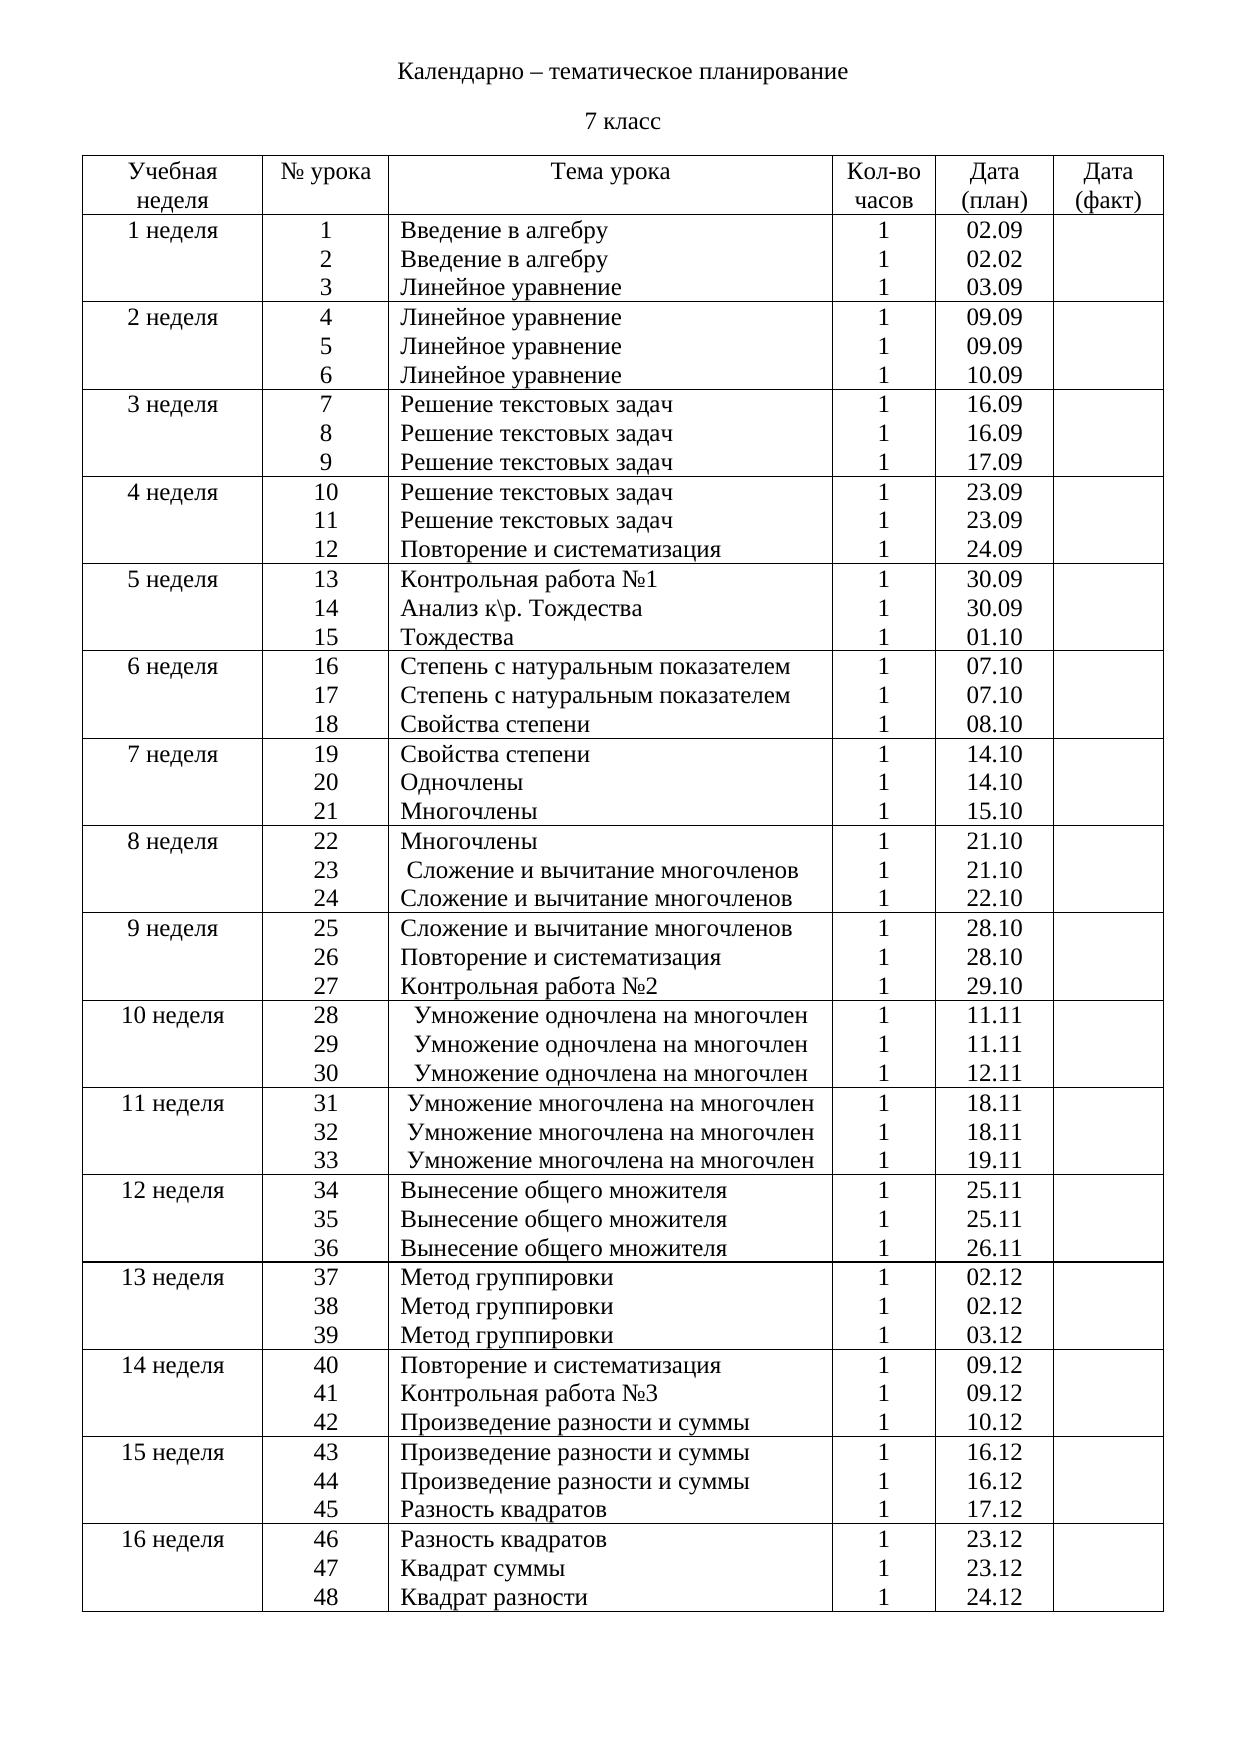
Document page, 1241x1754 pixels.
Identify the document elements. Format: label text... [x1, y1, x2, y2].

table_cell Повторение и систематизация Контрольная работа №3 Произведение разности и суммы [389, 1350, 832, 1436]
table_cell [1054, 1175, 1163, 1261]
table_cell 1 1 1 [833, 1175, 935, 1261]
table_header Учебная неделя [83, 156, 262, 214]
table_cell 1 1 1 [833, 739, 935, 825]
table_cell 10 11 12 [263, 477, 388, 563]
table_cell 1 1 1 [833, 1350, 935, 1436]
table_cell Контрольная работа №1 Анализ к\р. Тождества Тождества [389, 564, 832, 650]
table_cell [1054, 1263, 1163, 1349]
table_cell 7 8 9 [263, 390, 388, 476]
table_cell Произведение разности и суммы Произведение разности и суммы Разность квадратов [389, 1437, 832, 1523]
table_cell 1 1 1 [833, 215, 935, 301]
text Календарно – тематическое планирование [94, 56, 1152, 85]
table_cell 37 38 39 [263, 1263, 388, 1349]
table_cell [1054, 739, 1163, 825]
table_cell 1 1 1 [833, 1088, 935, 1174]
table_cell 1 1 1 [833, 564, 935, 650]
table_cell 1 1 1 [833, 1524, 935, 1611]
table_cell Линейное уравнение Линейное уравнение Линейное уравнение [389, 302, 832, 388]
table_cell 23.09 23.09 24.09 [936, 477, 1053, 563]
table_cell Метод группировки Метод группировки Метод группировки [389, 1263, 832, 1349]
table_cell 16.09 16.09 17.09 [936, 390, 1053, 476]
table_header № урока [263, 156, 388, 214]
table_cell 30.09 30.09 01.10 [936, 564, 1053, 650]
table_cell 16 неделя [83, 1524, 262, 1611]
table_cell 7 неделя [83, 739, 262, 825]
table_cell 1 1 1 [833, 826, 935, 912]
table_cell 1 1 1 [833, 477, 935, 563]
table_cell 09.12 09.12 10.12 [936, 1350, 1053, 1436]
table_cell 1 1 1 [833, 1001, 935, 1087]
table_cell 1 1 1 [833, 651, 935, 738]
table_cell 12 неделя [83, 1175, 262, 1261]
table_cell 11 неделя [83, 1088, 262, 1174]
table_cell 5 неделя [83, 564, 262, 650]
table_cell 4 неделя [83, 477, 262, 563]
table_cell [1054, 913, 1163, 999]
table_cell 16 17 18 [263, 651, 388, 738]
table_cell Разность квадратов Квадрат суммы Квадрат разности [389, 1524, 832, 1611]
table_header Дата (факт) [1054, 156, 1163, 214]
table_cell 02.12 02.12 03.12 [936, 1263, 1053, 1349]
table_cell 28.10 28.10 29.10 [936, 913, 1053, 999]
table_cell 02.09 02.02 03.09 [936, 215, 1053, 301]
table_cell 28 29 30 [263, 1001, 388, 1087]
table_cell 1 2 3 [263, 215, 388, 301]
table_cell Сложение и вычитание многочленов Повторение и систематизация Контрольная работа №2 [389, 913, 832, 999]
table_cell [1054, 1437, 1163, 1523]
table_cell [1054, 477, 1163, 563]
table_cell 2 неделя [83, 302, 262, 388]
table_header Дата (план) [936, 156, 1053, 214]
table_cell 31 32 33 [263, 1088, 388, 1174]
table_cell 34 35 36 [263, 1175, 388, 1261]
table_cell [1054, 1088, 1163, 1174]
table_cell [1054, 564, 1163, 650]
table_cell 15 неделя [83, 1437, 262, 1523]
table_cell 21.10 21.10 22.10 [936, 826, 1053, 912]
table_cell 8 неделя [83, 826, 262, 912]
table_cell 25 26 27 [263, 913, 388, 999]
table_cell Степень с натуральным показателем Степень с натуральным показателем Свойства степени [389, 651, 832, 738]
table_cell 16.12 16.12 17.12 [936, 1437, 1053, 1523]
table_cell Умножение одночлена на многочлен Умножение одночлена на многочлен Умножение одночлена на многочлен [389, 1001, 832, 1087]
table_cell 1 1 1 [833, 913, 935, 999]
table_cell [1054, 1350, 1163, 1436]
table_cell [1054, 302, 1163, 388]
table_cell Введение в алгебру Введение в алгебру Линейное уравнение [389, 215, 832, 301]
table_cell 43 44 45 [263, 1437, 388, 1523]
table_cell 18.11 18.11 19.11 [936, 1088, 1053, 1174]
table_cell 13 14 15 [263, 564, 388, 650]
table_cell 13 неделя [83, 1263, 262, 1349]
table_cell [1054, 1001, 1163, 1087]
table_cell 9 неделя [83, 913, 262, 999]
text 7 класс [94, 106, 1152, 134]
table_cell 1 неделя [83, 215, 262, 301]
table_cell 1 1 1 [833, 390, 935, 476]
table_header Тема урока [389, 156, 832, 214]
table_cell 23.12 23.12 24.12 [936, 1524, 1053, 1611]
table_cell [1054, 390, 1163, 476]
table_cell [1054, 215, 1163, 301]
table_cell [1054, 826, 1163, 912]
table_cell Решение текстовых задач Решение текстовых задач Решение текстовых задач [389, 390, 832, 476]
table_cell Умножение многочлена на многочлен Умножение многочлена на многочлен Умножение многочлена на многочлен [389, 1088, 832, 1174]
table_cell Многочлены Сложение и вычитание многочленов Сложение и вычитание многочленов [389, 826, 832, 912]
table_cell 6 неделя [83, 651, 262, 738]
table_cell 11.11 11.11 12.11 [936, 1001, 1053, 1087]
table_cell 25.11 25.11 26.11 [936, 1175, 1053, 1261]
table_cell 4 5 6 [263, 302, 388, 388]
table_cell 14.10 14.10 15.10 [936, 739, 1053, 825]
table_cell 07.10 07.10 08.10 [936, 651, 1053, 738]
table_cell 14 неделя [83, 1350, 262, 1436]
table_cell 40 41 42 [263, 1350, 388, 1436]
table_cell 19 20 21 [263, 739, 388, 825]
table_cell [1054, 651, 1163, 738]
table_cell 22 23 24 [263, 826, 388, 912]
table_cell 1 1 1 [833, 1263, 935, 1349]
table_header Кол-во часов [833, 156, 935, 214]
table_cell 10 неделя [83, 1001, 262, 1087]
table_cell 1 1 1 [833, 302, 935, 388]
table_cell [1054, 1524, 1163, 1611]
table_cell Свойства степени Одночлены Многочлены [389, 739, 832, 825]
table_cell 3 неделя [83, 390, 262, 476]
table_cell 09.09 09.09 10.09 [936, 302, 1053, 388]
table_cell Решение текстовых задач Решение текстовых задач Повторение и систематизация [389, 477, 832, 563]
table_cell Вынесение общего множителя Вынесение общего множителя Вынесение общего множителя [389, 1175, 832, 1261]
table_cell 1 1 1 [833, 1437, 935, 1523]
table_cell 46 47 48 [263, 1524, 388, 1611]
